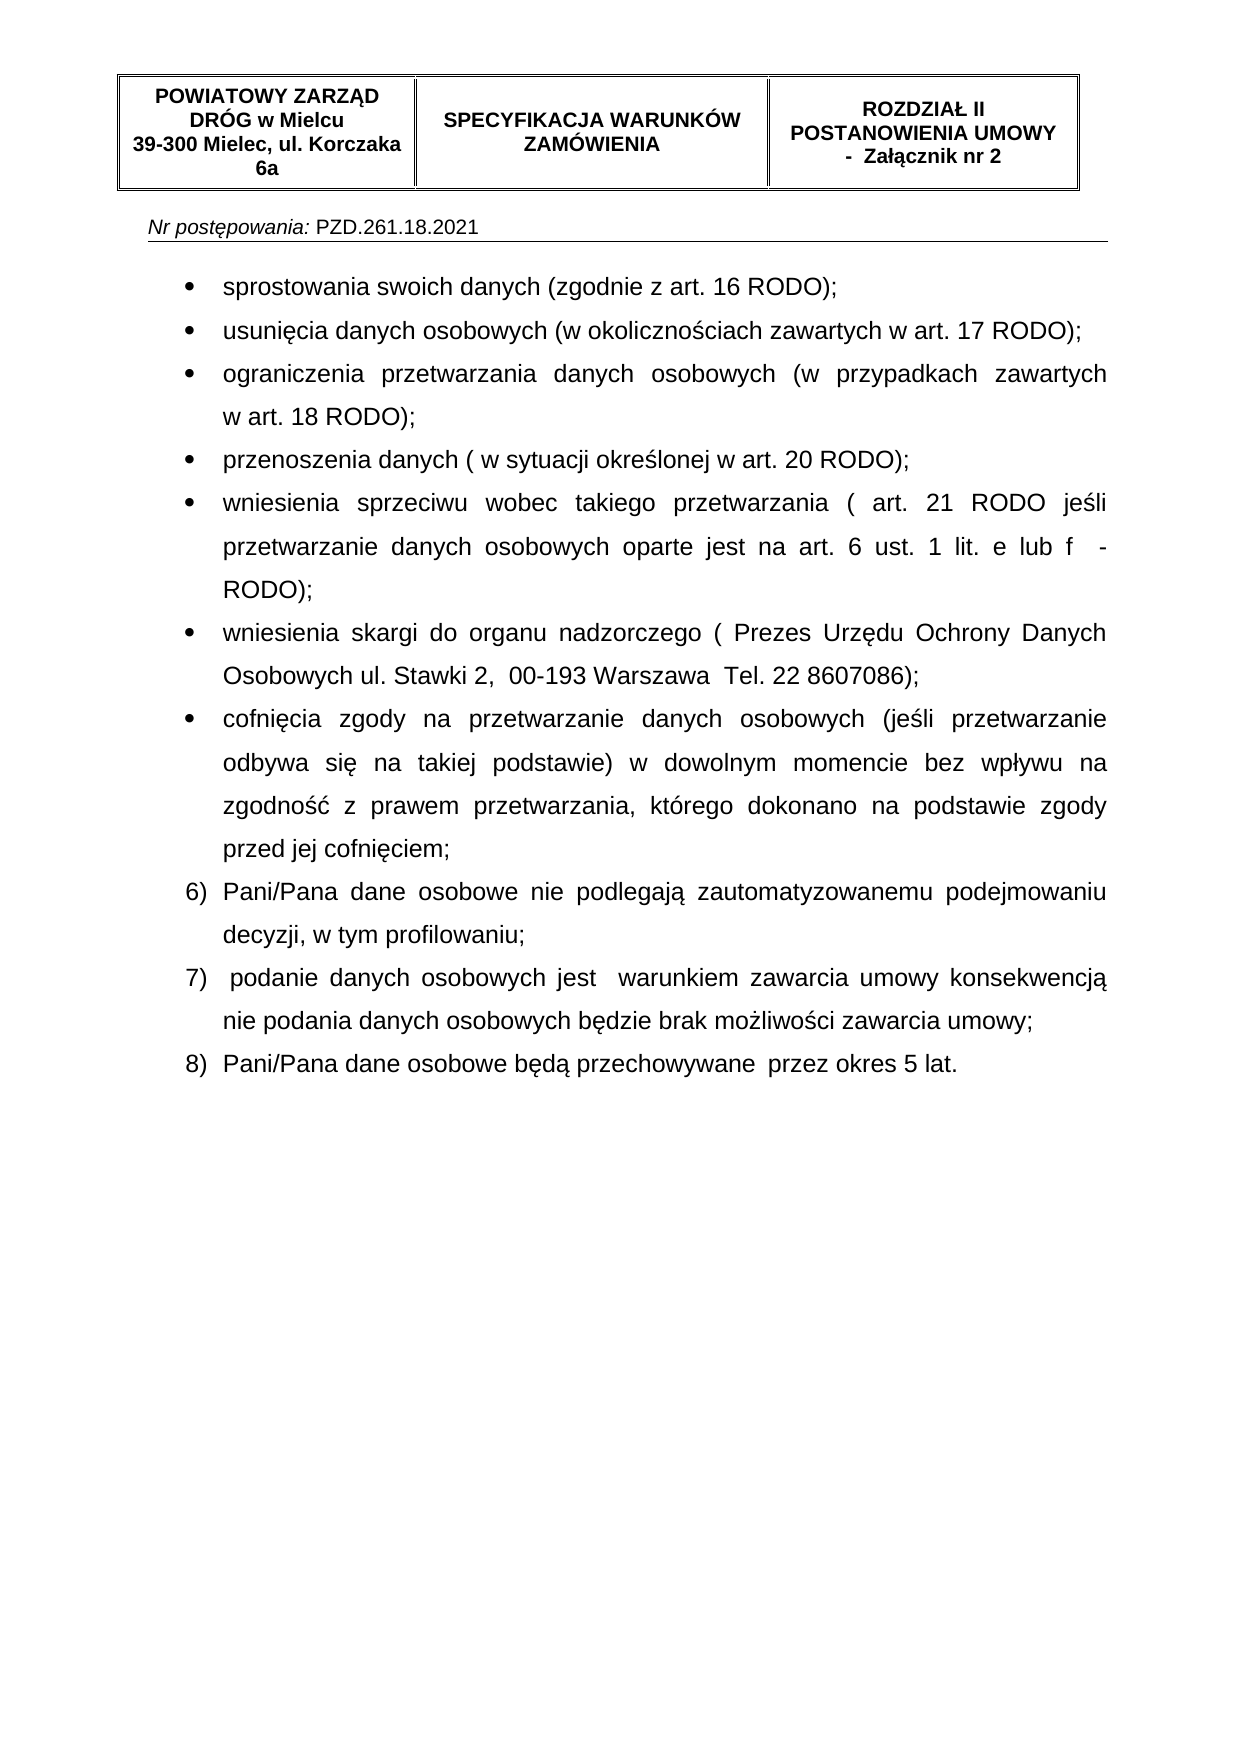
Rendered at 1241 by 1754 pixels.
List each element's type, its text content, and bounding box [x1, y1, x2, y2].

list Pani/Pana dane osobowe nie podlegają zautomatyzowanemu podejmowaniu decyzji, w tym profilowaniu; [185, 877, 1108, 949]
list podanie danych osobowych jest warunkiem zawarcia umowy konsekwencją nie podania danych osobowych będzie brak możliwości zawarcia umowy; [185, 963, 1108, 1035]
list wniesienia sprzeciwu wobec takiego przetwarzania ( art. 21 RODO jeśli przetwarzanie danych osobowych oparte jest na art. 6 ust. 1 lit. e lub f - RODO); [185, 488, 1108, 603]
list sprostowania swoich danych (zgodnie z art. 16 RODO); [185, 272, 1108, 301]
list Pani/Pana dane osobowe będą przechowywane przez okres 5 lat. [185, 1049, 1108, 1078]
list usunięcia danych osobowych (w okolicznościach zawartych w art. 17 RODO); [185, 316, 1108, 344]
list przenoszenia danych ( w sytuacji określonej w art. 20 RODO); [185, 445, 1108, 474]
list ograniczenia przetwarzania danych osobowych (w przypadkach zawartych w art. 18 RODO); [185, 359, 1108, 431]
list cofnięcia zgody na przetwarzanie danych osobowych (jeśli przetwarzanie odbywa się na takiej podstawie) w dowolnym momencie bez wpływu na zgodność z prawem przetwarzania, którego dokonano na podstawie zgody przed jej cofnięciem; [185, 704, 1108, 862]
list wniesienia skargi do organu nadzorczego ( Prezes Urzędu Ochrony Danych Osobowych ul. Stawki 2, 00-193 Warszawa Tel. 22 8607086); [185, 618, 1108, 690]
